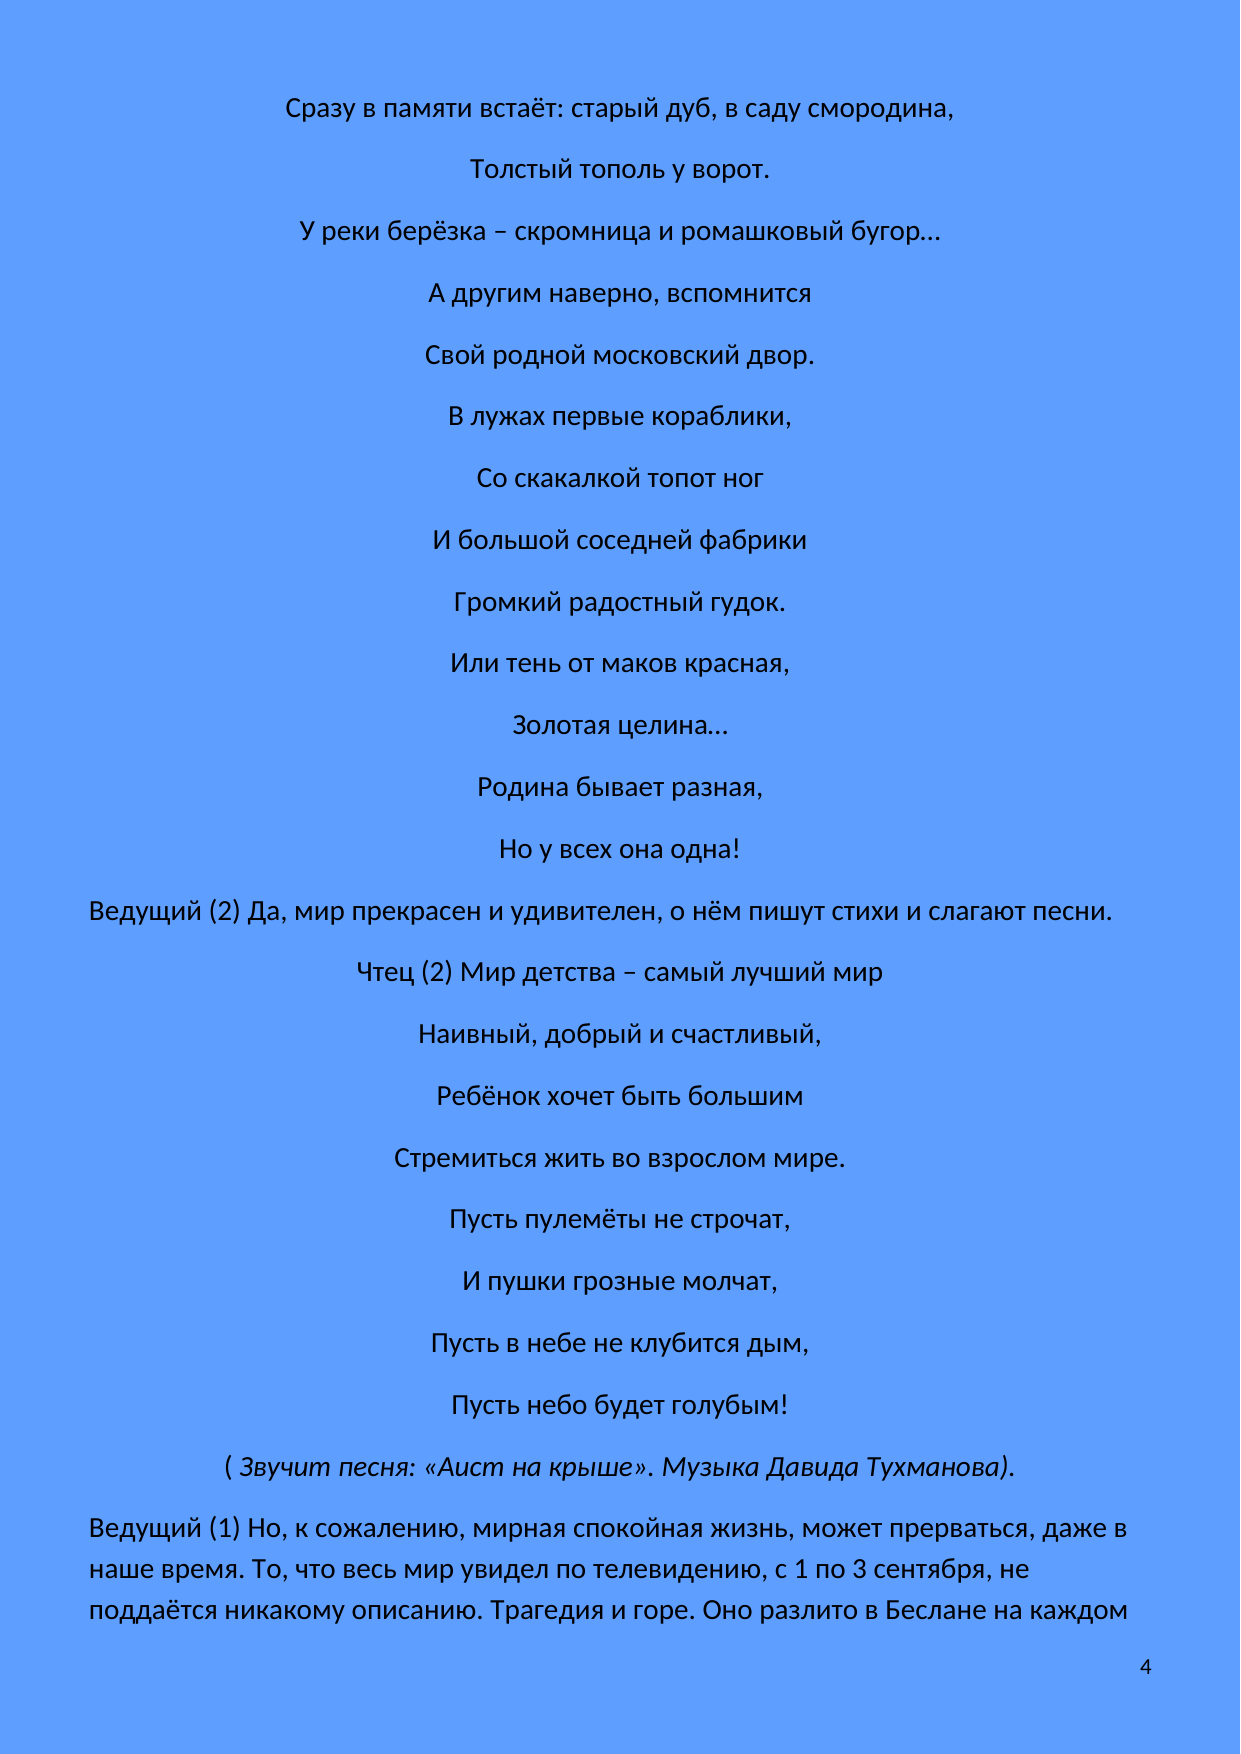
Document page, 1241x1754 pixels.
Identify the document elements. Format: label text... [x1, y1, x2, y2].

text Родина бывает разная, [89, 768, 1152, 804]
text И большой соседней фабрики [89, 521, 1152, 557]
text Пусть пулемёты не строчат, [89, 1201, 1152, 1236]
text Сразу в памяти встаёт: старый дуб, в саду смородина, [89, 89, 1152, 124]
text У реки берёзка – скромница и ромашковый бугор… [89, 212, 1152, 248]
text Золотая целина… [89, 706, 1152, 742]
text Ведущий (2) Да, мир прекрасен и удивителен, о нём пишут стихи и слагают песни. [89, 892, 1152, 927]
text В лужах первые кораблики, [89, 397, 1152, 433]
text Громкий радостный гудок. [89, 583, 1152, 618]
text Толстый тополь у ворот. [89, 150, 1152, 186]
text Со скакалкой топот ног [89, 459, 1152, 495]
text ( Звучит песня: «Аист на крыше». Музыка Давида Тухманова). [89, 1448, 1152, 1483]
text А другим наверно, вспомнится [89, 274, 1152, 309]
text Ребёнок хочет быть большим [89, 1077, 1152, 1113]
text Чтец (2) Мир детства – самый лучший мир [89, 953, 1152, 989]
text Или тень от маков красная, [89, 644, 1152, 680]
text Пусть небо будет голубым! [89, 1386, 1152, 1421]
text Стремиться жить во взрослом мире. [89, 1139, 1152, 1174]
text Но у всех она одна! [89, 830, 1152, 866]
text Свой родной московский двор. [89, 336, 1152, 371]
text Наивный, добрый и счастливый, [89, 1015, 1152, 1051]
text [89, 1509, 1152, 1627]
text И пушки грозные молчат, [89, 1262, 1152, 1298]
text Пусть в небе не клубится дым, [89, 1324, 1152, 1360]
